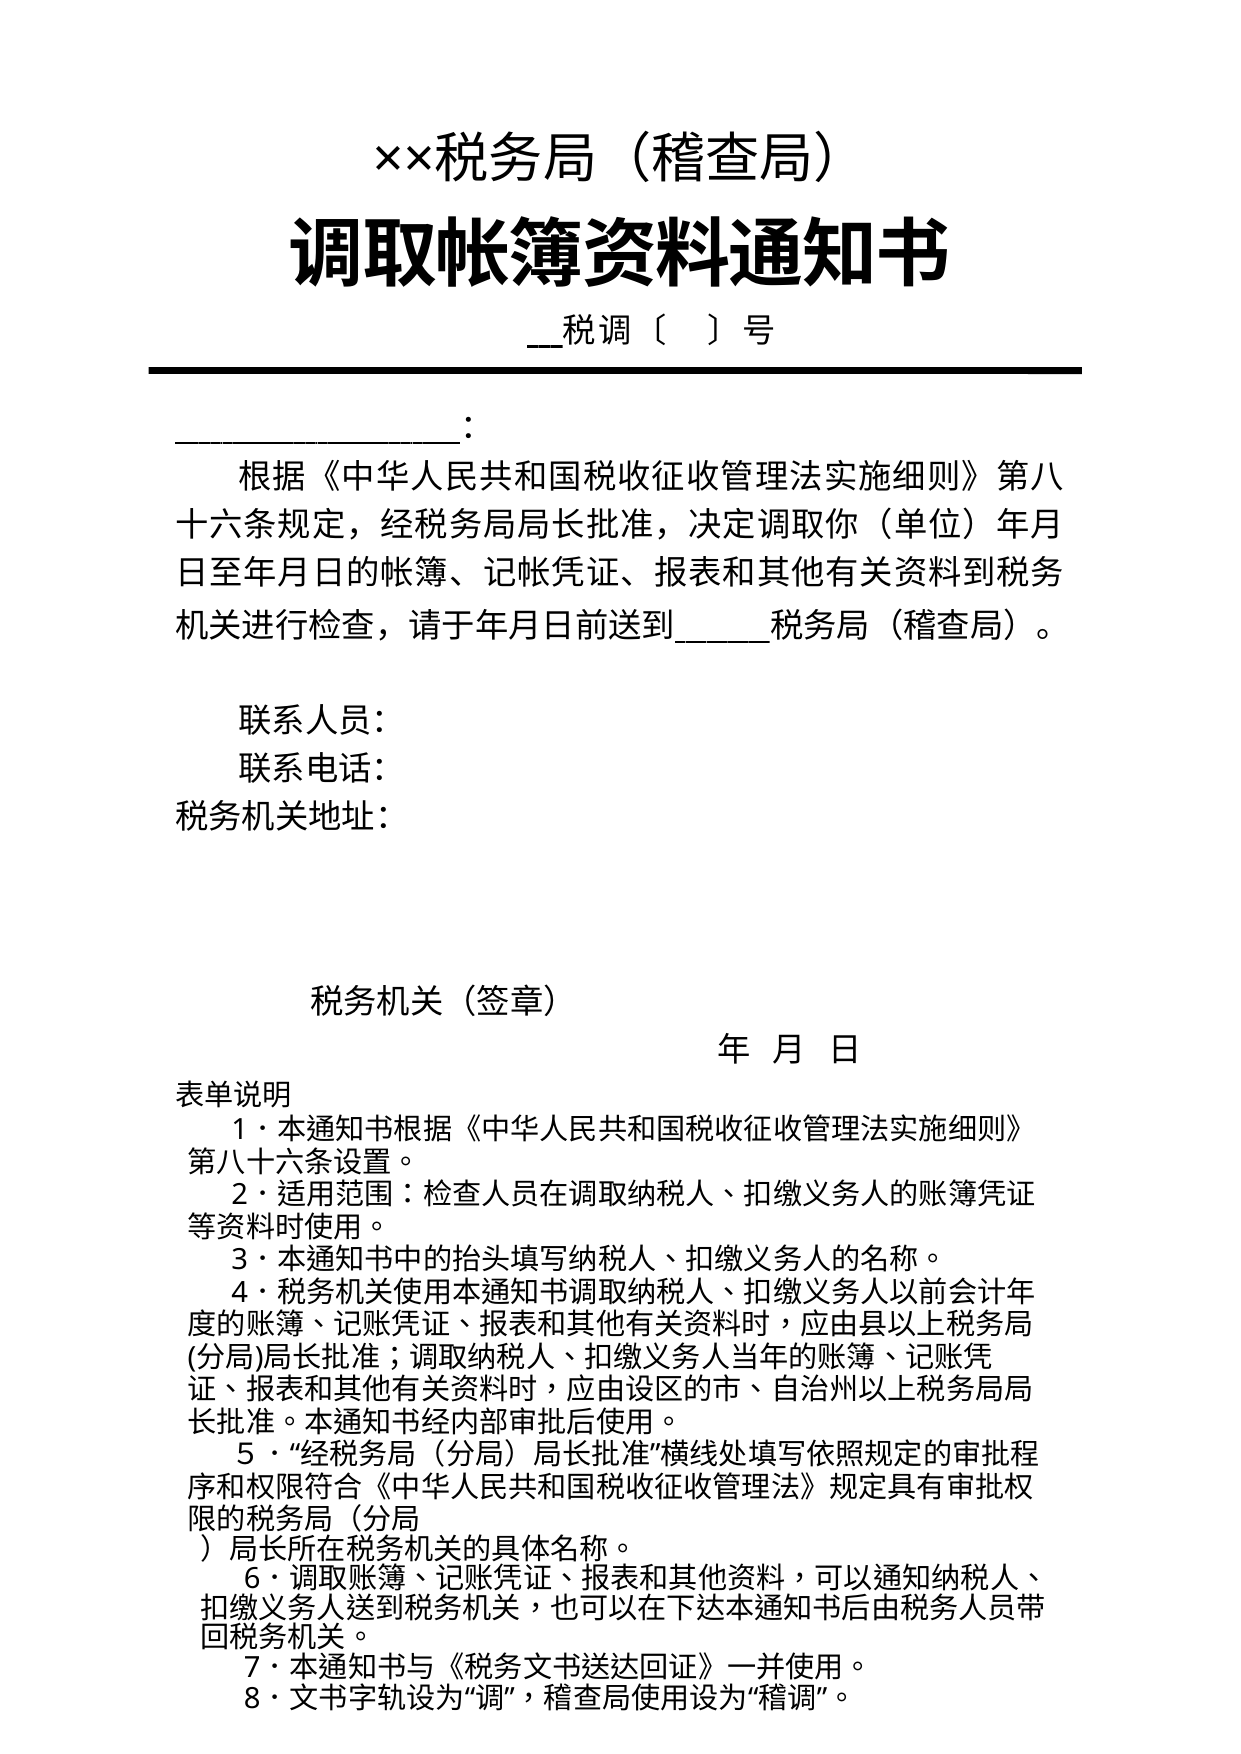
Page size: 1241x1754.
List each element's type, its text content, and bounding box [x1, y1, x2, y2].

text 1．本通知书根据《中华人民共和国税收征收管理法实施细则》第八十六条设置。 [187, 1113, 1044, 1178]
text ）局长所在税务机关的具体名称。 [200, 1536, 1065, 1565]
text 7．本通知书与《税务文书送达回证》一并使用。 [244, 1653, 1065, 1683]
text 4．税务机关使用本通知书调取纳税人、扣缴义务人以前会计年度的账簿、记账凭证、报表和其他有关资料时，应由县以上税务局(分局)局长批准；调取纳税人、扣缴义务人当年的账簿、记账凭证、报表和其他有关资料时，应由设区的市、自治州以上税务局局长批准。本通知书经内部审批后使用。 [187, 1276, 1044, 1438]
text 根据《中华人民共和国税收征收管理法实施细则》第八十六条规定，经税务局局长批准，决定调取你（单位）年月日至年月日的帐簿、记帐凭证、报表和其他有关资料到税务机关进行检查，请于年月日前送到 税务局（稽查局）。 [175, 449, 1065, 648]
text 税务机关（签章） [175, 975, 1065, 1023]
text 3．本通知书中的抬头填写纳税人、扣缴义务人的名称。 [187, 1243, 1044, 1276]
text ５．“经税务局（分局）局长批准”横线处填写依照规定的审批程序和权限符合《中华人民共和国税收征收管理法》规定具有审批权限的税务局（分局 [187, 1438, 1044, 1536]
text 联系人员： [175, 694, 1065, 742]
text 年 月 日 [175, 1023, 1065, 1071]
text 表单说明 [175, 1071, 1065, 1113]
text 调取帐簿资料通知书 [175, 193, 1065, 302]
text 6．调取账簿、记账凭证、报表和其他资料，可以通知纳税人、扣缴义务人送到税务机关，也可以在下达本通知书后由税务人员带回税务机关。 [200, 1565, 1065, 1653]
text ××税务局（稽查局） [175, 114, 1065, 193]
text 税调〔 〕号 [175, 302, 1065, 353]
text 联系电话： [175, 742, 1065, 790]
text 税务机关地址： [175, 790, 1065, 838]
text 8．文书字轨设为“调”，稽查局使用设为“稽调”。 [244, 1683, 1065, 1715]
text 2．适用范围：检查人员在调取纳税人、扣缴义务人的账簿凭证等资料时使用。 [187, 1178, 1044, 1243]
text ： [175, 398, 1065, 449]
